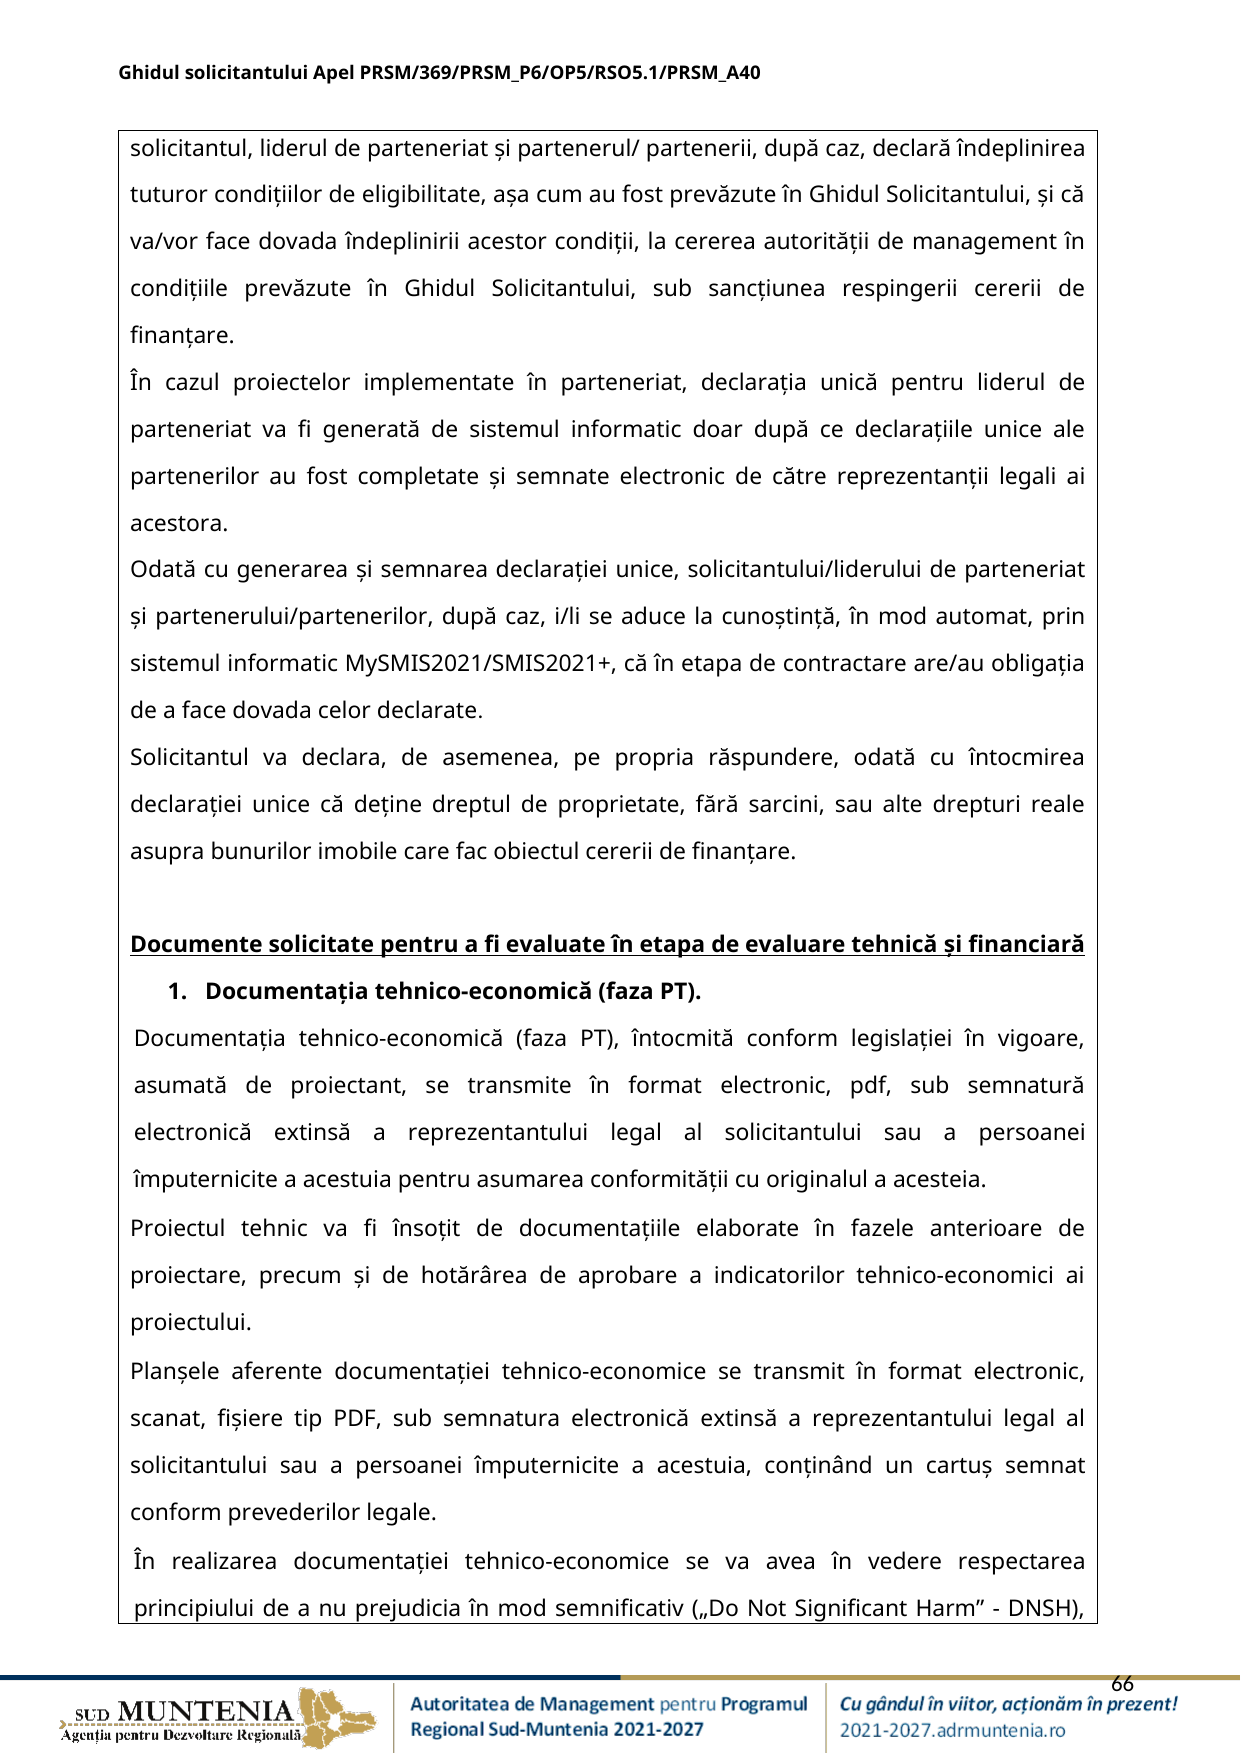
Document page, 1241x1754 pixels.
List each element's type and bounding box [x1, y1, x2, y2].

table_header [119, 131, 1097, 1623]
picture [0, 1675, 1241, 1754]
